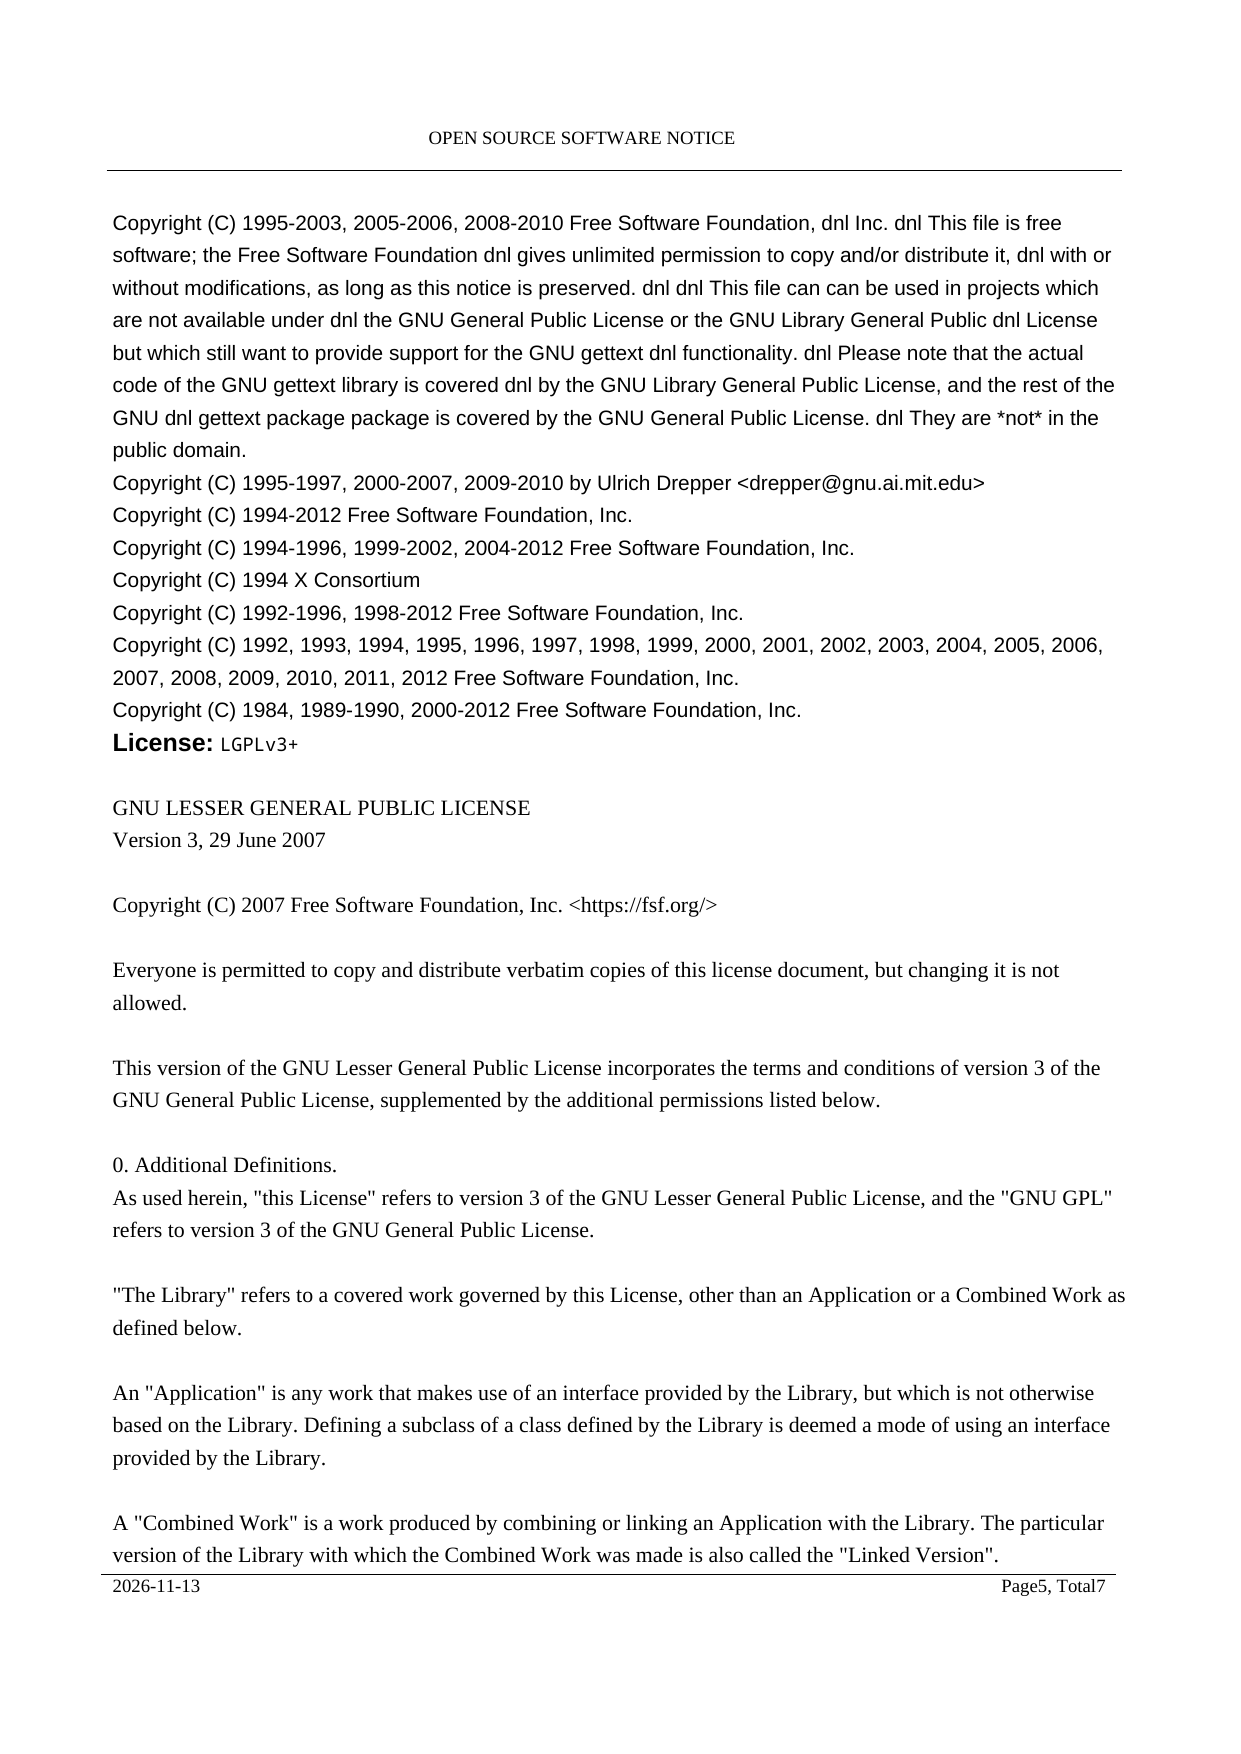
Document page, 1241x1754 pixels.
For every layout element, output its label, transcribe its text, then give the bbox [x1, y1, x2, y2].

text Copyright (C) 1994-1996, 1999-2002, 2004-2012 Free Software Foundation, Inc. [112, 531, 1128, 564]
text Copyright (C) 1992-1996, 1998-2012 Free Software Foundation, Inc. [112, 596, 1128, 629]
text Copyright (C) 1984, 1989-1990, 2000-2012 Free Software Foundation, Inc. [112, 694, 1128, 726]
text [112, 726, 1128, 1571]
text Copyright (C) 1994 X Consortium [112, 564, 1128, 596]
text Copyright (C) 1992, 1993, 1994, 1995, 1996, 1997, 1998, 1999, 2000, 2001, 2002, 2003, 2004, 2005, 2006, 2007, 2008, 2009, 2010, 2011, 2012 Free Software Foundation, Inc. [112, 629, 1128, 694]
text Copyright (C) 1995-2003, 2005-2006, 2008-2010 Free Software Foundation, dnl Inc. dnl This file is free software; the Free Software Foundation dnl gives unlimited permission to copy and/or distribute it, dnl with or without modifications, as long as this notice is preserved. dnl dnl This file can can be used in projects which are not available under dnl the GNU General Public License or the GNU Library General Public dnl License but which still want to provide support for the GNU gettext dnl functionality. dnl Please note that the actual code of the GNU gettext library is covered dnl by the GNU Library General Public License, and the rest of the GNU dnl gettext package package is covered by the GNU General Public License. dnl They are *not* in the public domain. [112, 206, 1128, 466]
text Copyright (C) 1994-2012 Free Software Foundation, Inc. [112, 499, 1128, 531]
text Copyright (C) 1995-1997, 2000-2007, 2009-2010 by Ulrich Drepper <drepper@gnu.ai.mit.edu> [112, 466, 1128, 499]
